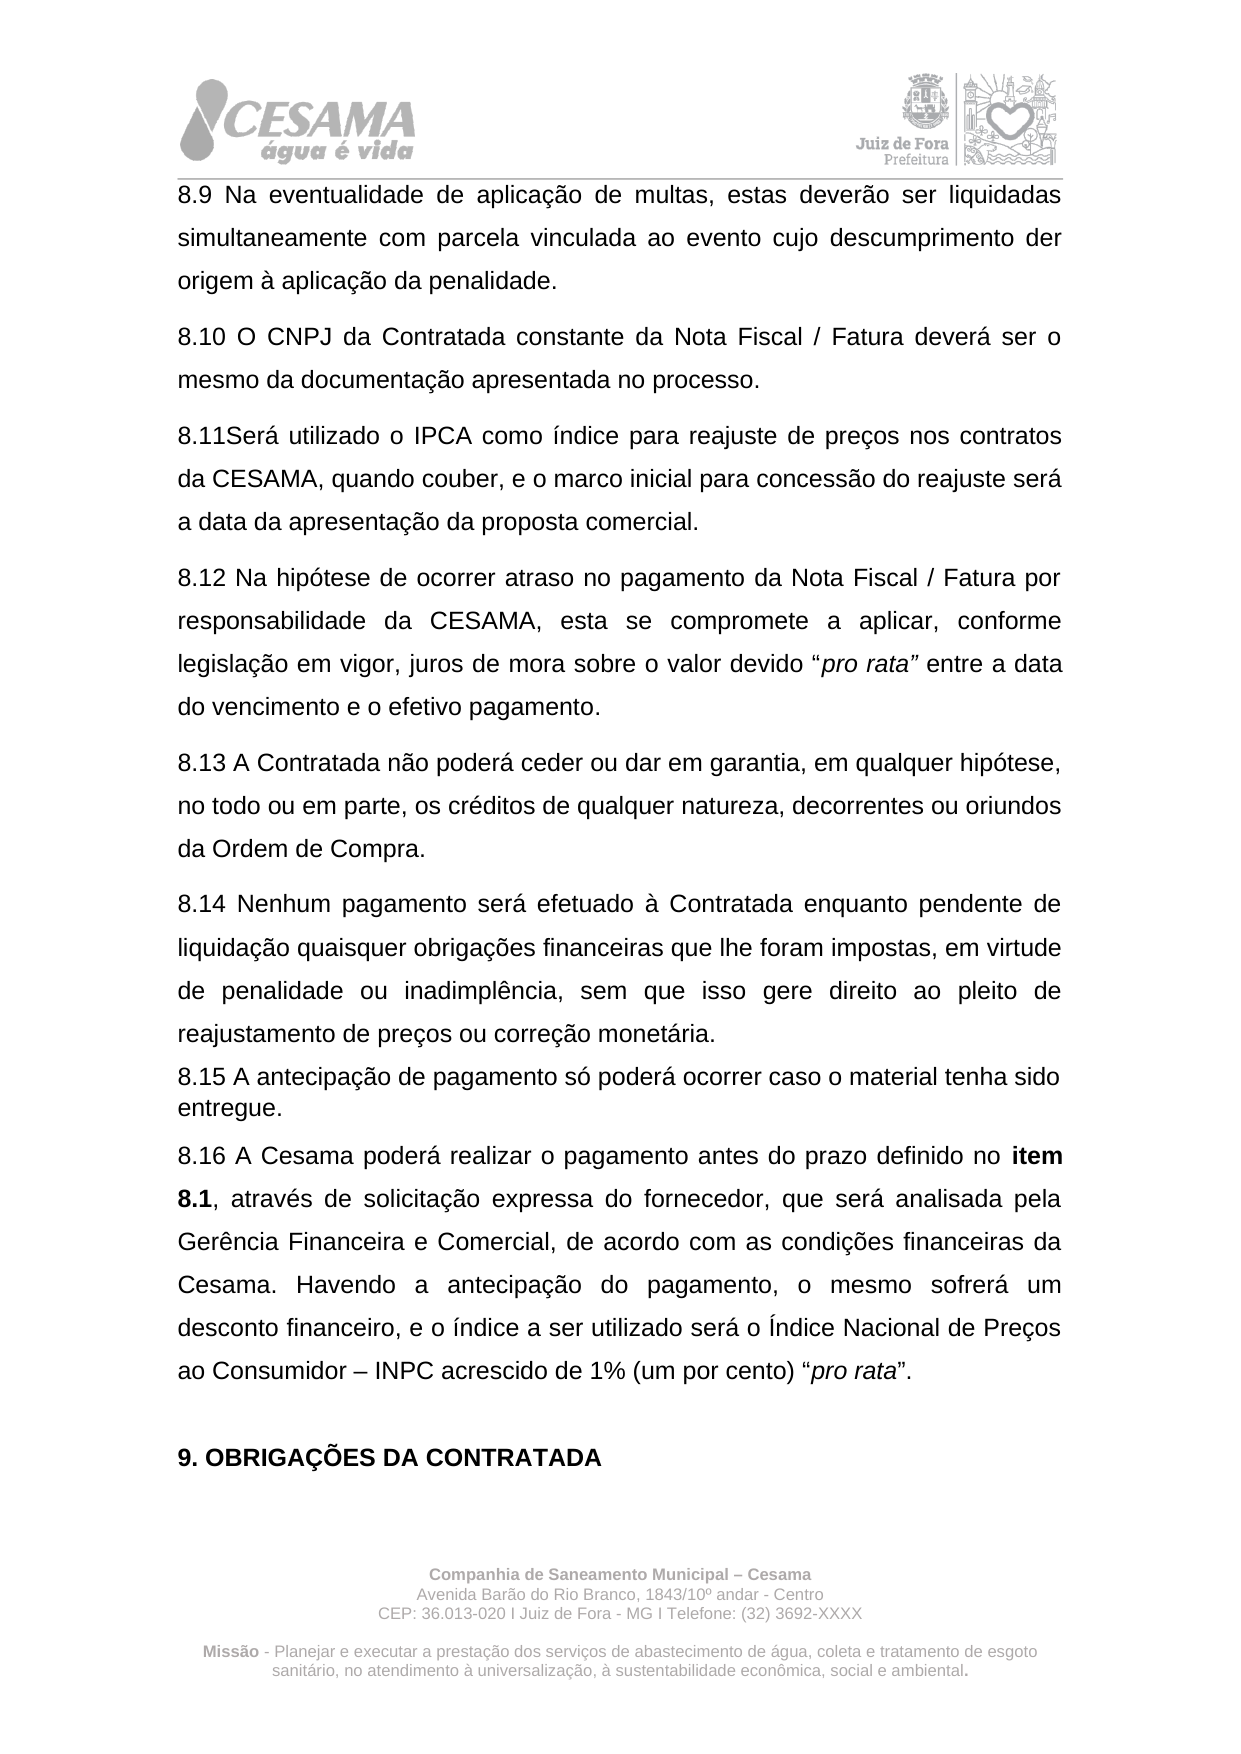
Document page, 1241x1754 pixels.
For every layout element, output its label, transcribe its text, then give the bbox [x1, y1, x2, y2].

text 8.12 Na hipótese de ocorrer atraso no pagamento da Nota Fiscal / Fatura por responsabilidade da CESAMA, esta se compromete a aplicar, conforme legislação em vigor, juros de mora sobre o valor devido “pro rata” entre a data do vencimento e o efetivo pagamento. [177, 562, 1063, 721]
text 8.9 Na eventualidade de aplicação de multas, estas deverão ser liquidadas simultaneamente com parcela vinculada ao evento cujo descumprimento der origem à aplicação da penalidade. [177, 180, 1063, 295]
text 8.11Será utilizado o IPCA como índice para reajuste de preços nos contratos da CESAMA, quando couber, e o marco inicial para concessão do reajuste será a data da apresentação da proposta comercial. [177, 421, 1063, 536]
text 8.16 A Cesama poderá realizar o pagamento antes do prazo definido no item 8.1, através de solicitação expressa do fornecedor, que será analisada pela Gerência Financeira e Comercial, de acordo com as condições financeiras da Cesama. Havendo a antecipação do pagamento, o mesmo sofrerá um desconto financeiro, e o índice a ser utilizado será o Índice Nacional de Preços ao Consumidor – INPC acrescido de 1% (um por cento) “pro rata”. [177, 1141, 1063, 1385]
text 8.10 O CNPJ da Contratada constante da Nota Fiscal / Fatura deverá ser o mesmo da documentação apresentada no processo. [177, 322, 1063, 394]
text 8.14 Nenhum pagamento será efetuado à Contratada enquanto pendente de liquidação quaisquer obrigações financeiras que lhe foram impostas, em virtude de penalidade ou inadimplência, sem que isso gere direito ao pleito de reajustamento de preços ou correção monetária. [177, 889, 1063, 1047]
picture [177, 73, 1064, 180]
text 8.13 A Contratada não poderá ceder ou dar em garantia, em qualquer hipótese, no todo ou em parte, os créditos de qualquer natureza, decorrentes ou oriundos da Ordem de Compra. [177, 747, 1063, 862]
text 8.15 A antecipação de pagamento só poderá ocorrer caso o material tenha sido entregue. [177, 1062, 1063, 1122]
text 9. OBRIGAÇÕES DA CONTRATADA [177, 1442, 1063, 1471]
